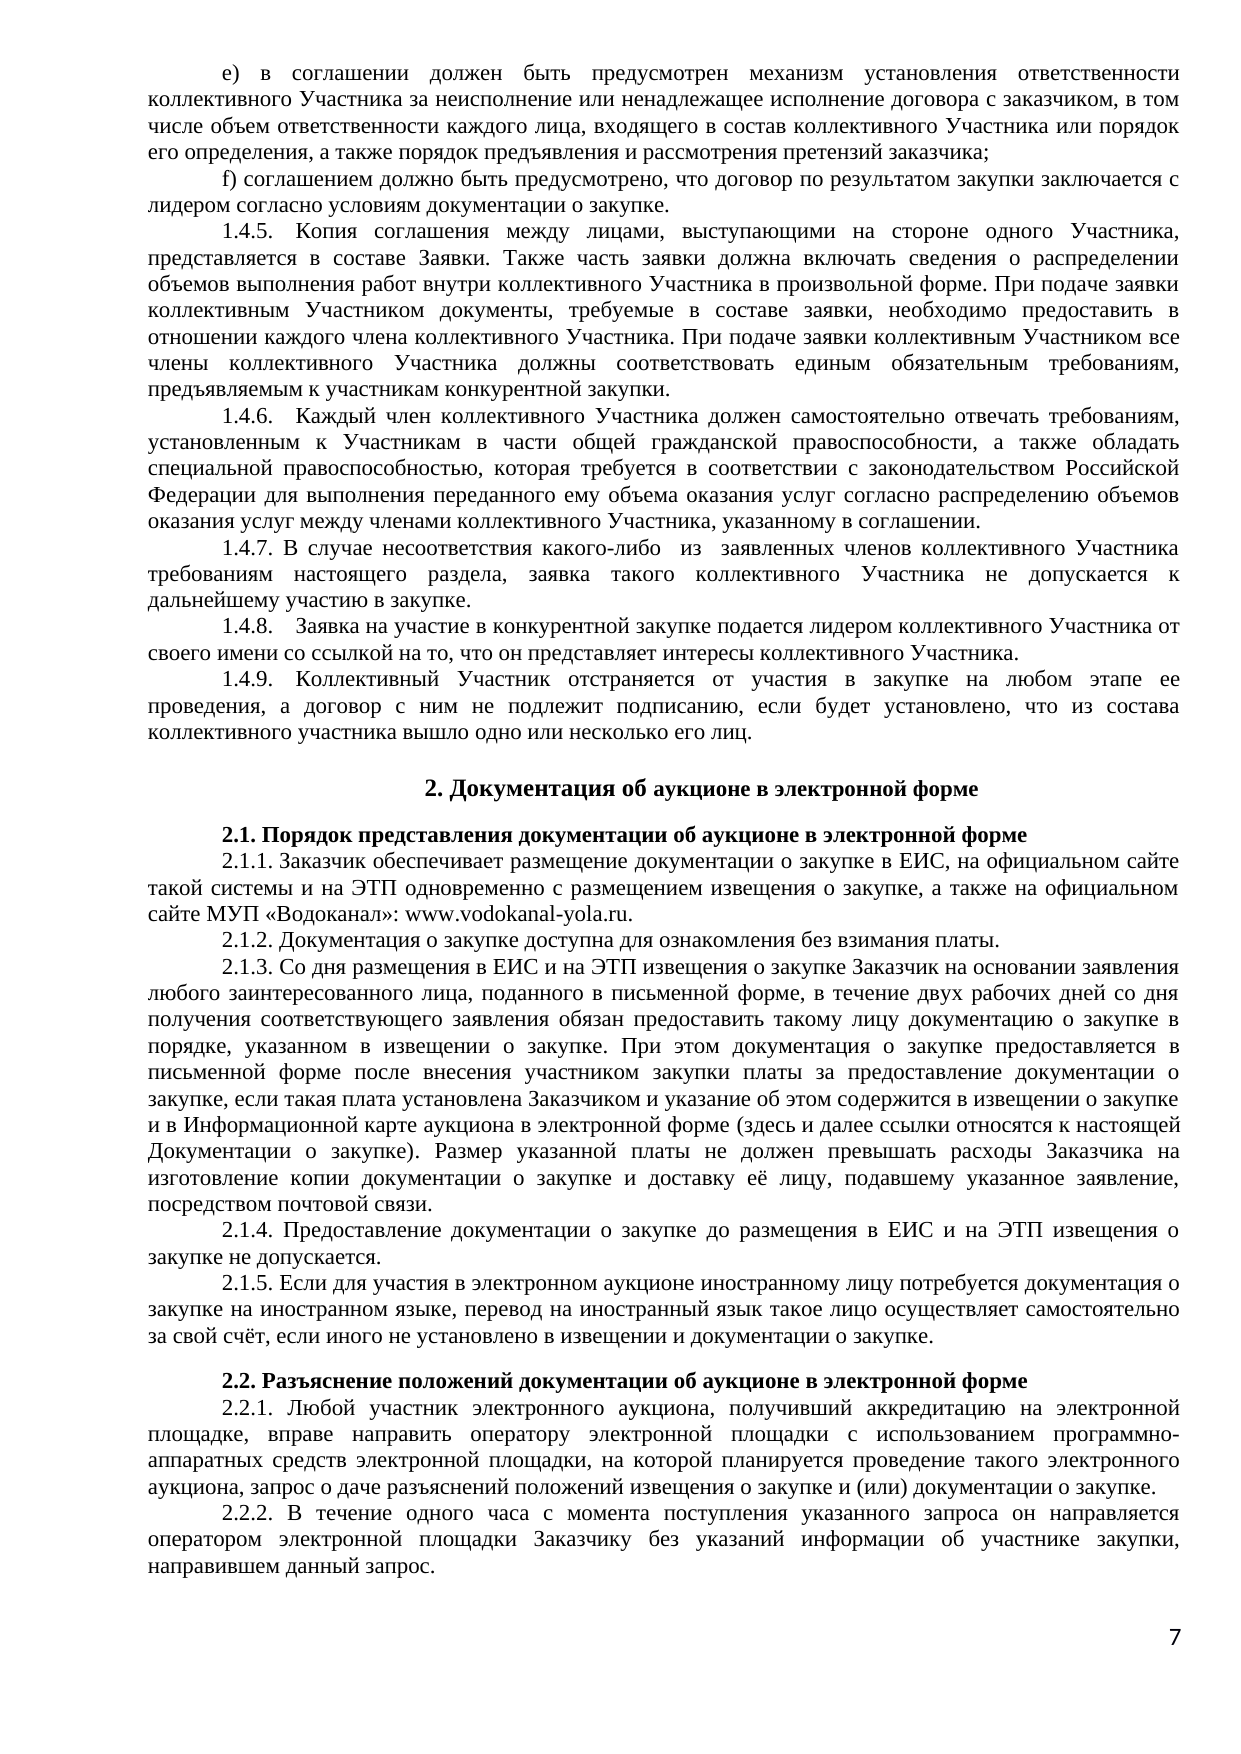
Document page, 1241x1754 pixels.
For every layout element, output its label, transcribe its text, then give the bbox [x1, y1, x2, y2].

text 2.1.1. Заказчик обеспечивает размещение документации о закупке в ЕИС, на официальном сайте такой системы и на ЭТП одновременно с размещением извещения о закупке, а также на официальном сайте МУП «Водоканал»: www.vodokanal-yola.ru. [148, 847, 1181, 926]
text 2. Документация об аукционе в электронной форме [148, 773, 1181, 802]
text е) в соглашении должен быть предусмотрен механизм установления ответственности коллективного Участника за неисполнение или ненадлежащее исполнение договора с заказчиком, в том числе объем ответственности каждого лица, входящего в состав коллективного Участника или порядок его определения, а также порядок предъявления и рассмотрения претензий заказчика; [148, 59, 1181, 164]
text 2.1. Порядок представления документации об аукционе в электронной форме [148, 821, 1181, 847]
text 2.1.5. Если для участия в электронном аукционе иностранному лицу потребуется документация о закупке на иностранном языке, перевод на иностранный язык такое лицо осуществляет самостоятельно за свой счёт, если иного не установлено в извещении и документации о закупке. [148, 1269, 1181, 1348]
text 1.4.7. В случае несоответствия какого-либо из заявленных членов коллективного Участника требованиям настоящего раздела, заявка такого коллективного Участника не допускается к дальнейшему участию в закупке. [148, 533, 1181, 613]
text f) соглашением должно быть предусмотрено, что договор по результатом закупки заключается с лидером согласно условиям документации о закупке. [148, 164, 1181, 217]
text 1.4.8. Заявка на участие в конкурентной закупке подается лидером коллективного Участника от своего имени со ссылкой на то, что он представляет интересы коллективного Участника. [148, 613, 1181, 665]
text 2.1.2. Документация о закупке доступна для ознакомления без взимания платы. [148, 926, 1181, 953]
text 1.4.9. Коллективный Участник отстраняется от участия в закупке на любом этапе ее проведения, а договор с ним не подлежит подписанию, если будет установлено, что из состава коллективного участника вышло одно или несколько его лиц. [148, 665, 1181, 744]
text 2.2. Разъяснение положений документации об аукционе в электронной форме [148, 1367, 1181, 1394]
text 2.2.1. Любой участник электронного аукциона, получивший аккредитацию на электронной площадке, вправе направить оператору электронной площадки с использованием программно-аппаратных средств электронной площадки, на которой планируется проведение такого электронного аукциона, запрос о даче разъяснений положений извещения о закупке и (или) документации о закупке. [148, 1394, 1181, 1499]
text 1.4.5. Копия соглашения между лицами, выступающими на стороне одного Участника, представляется в составе Заявки. Также часть заявки должна включать сведения о распределении объемов выполнения работ внутри коллективного Участника в произвольной форме. При подаче заявки коллективным Участником документы, требуемые в составе заявки, необходимо предоставить в отношении каждого члена коллективного Участника. При подаче заявки коллективным Участником все члены коллективного Участника должны соответствовать единым обязательным требованиям, предъявляемым к участникам конкурентной закупки. [148, 217, 1181, 402]
text 2.1.3. Со дня размещения в ЕИС и на ЭТП извещения о закупке Заказчик на основании заявления любого заинтересованного лица, поданного в письменной форме, в течение двух рабочих дней со дня получения соответствующего заявления обязан предоставить такому лицу документацию о закупке в порядке, указанном в извещении о закупке. При этом документация о закупке предоставляется в письменной форме после внесения участником закупки платы за предоставление документации о закупке, если такая плата установлена Заказчиком и указание об этом содержится в извещении о закупке и в Информационной карте аукциона в электронной форме (здесь и далее ссылки относятся к настоящей Документации о закупке). Размер указанной платы не должен превышать расходы Заказчика на изготовление копии документации о закупке и доставку её лицу, подавшему указанное заявление, посредством почтовой связи. [148, 953, 1181, 1216]
text 2.2.2. В течение одного часа с момента поступления указанного запроса он направляется оператором электронной площадки Заказчику без указаний информации об участнике закупки, направившем данный запрос. [148, 1499, 1181, 1578]
text 1.4.6. Каждый член коллективного Участника должен самостоятельно отвечать требованиям, установленным к Участникам в части общей гражданской правоспособности, а также обладать специальной правоспособностью, которая требуется в соответствии с законодательством Российской Федерации для выполнения переданного ему объема оказания услуг согласно распределению объемов оказания услуг между членами коллективного Участника, указанному в соглашении. [148, 402, 1181, 533]
text 2.1.4. Предоставление документации о закупке до размещения в ЕИС и на ЭТП извещения о закупке не допускается. [148, 1216, 1181, 1269]
